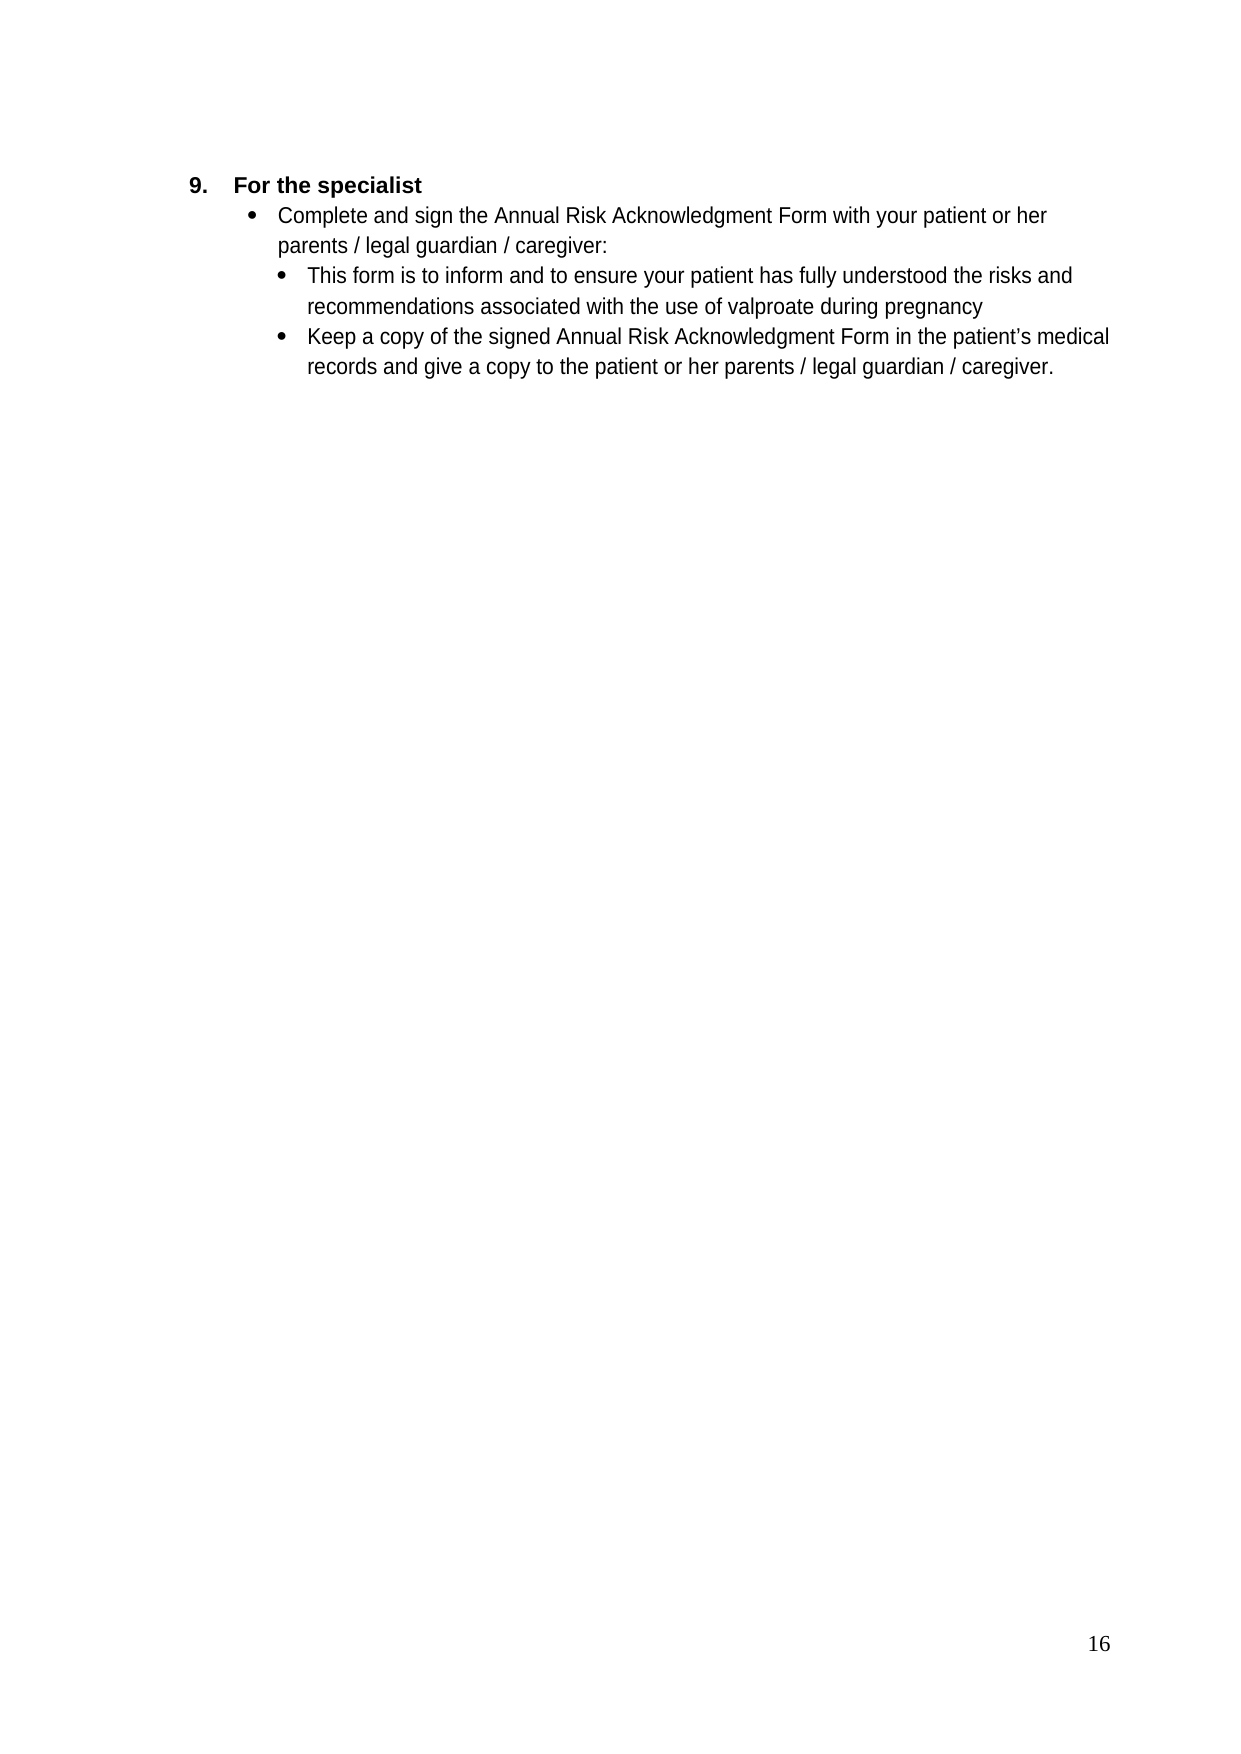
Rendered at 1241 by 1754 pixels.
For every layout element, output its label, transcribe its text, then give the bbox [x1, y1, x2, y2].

list Complete and sign the Annual Risk Acknowledgment Form with your patient or her parents / legal guardian / caregiver: [248, 202, 1110, 258]
list This form is to inform and to ensure your patient has fully understood the risks and recommendations associated with the use of valproate during pregnancy [278, 262, 1110, 319]
list For the specialist [189, 172, 988, 198]
list Keep a copy of the signed Annual Risk Acknowledgment Form in the patient’s medical records and give a copy to the patient or her parents / legal guardian / caregiver. [278, 323, 1110, 379]
